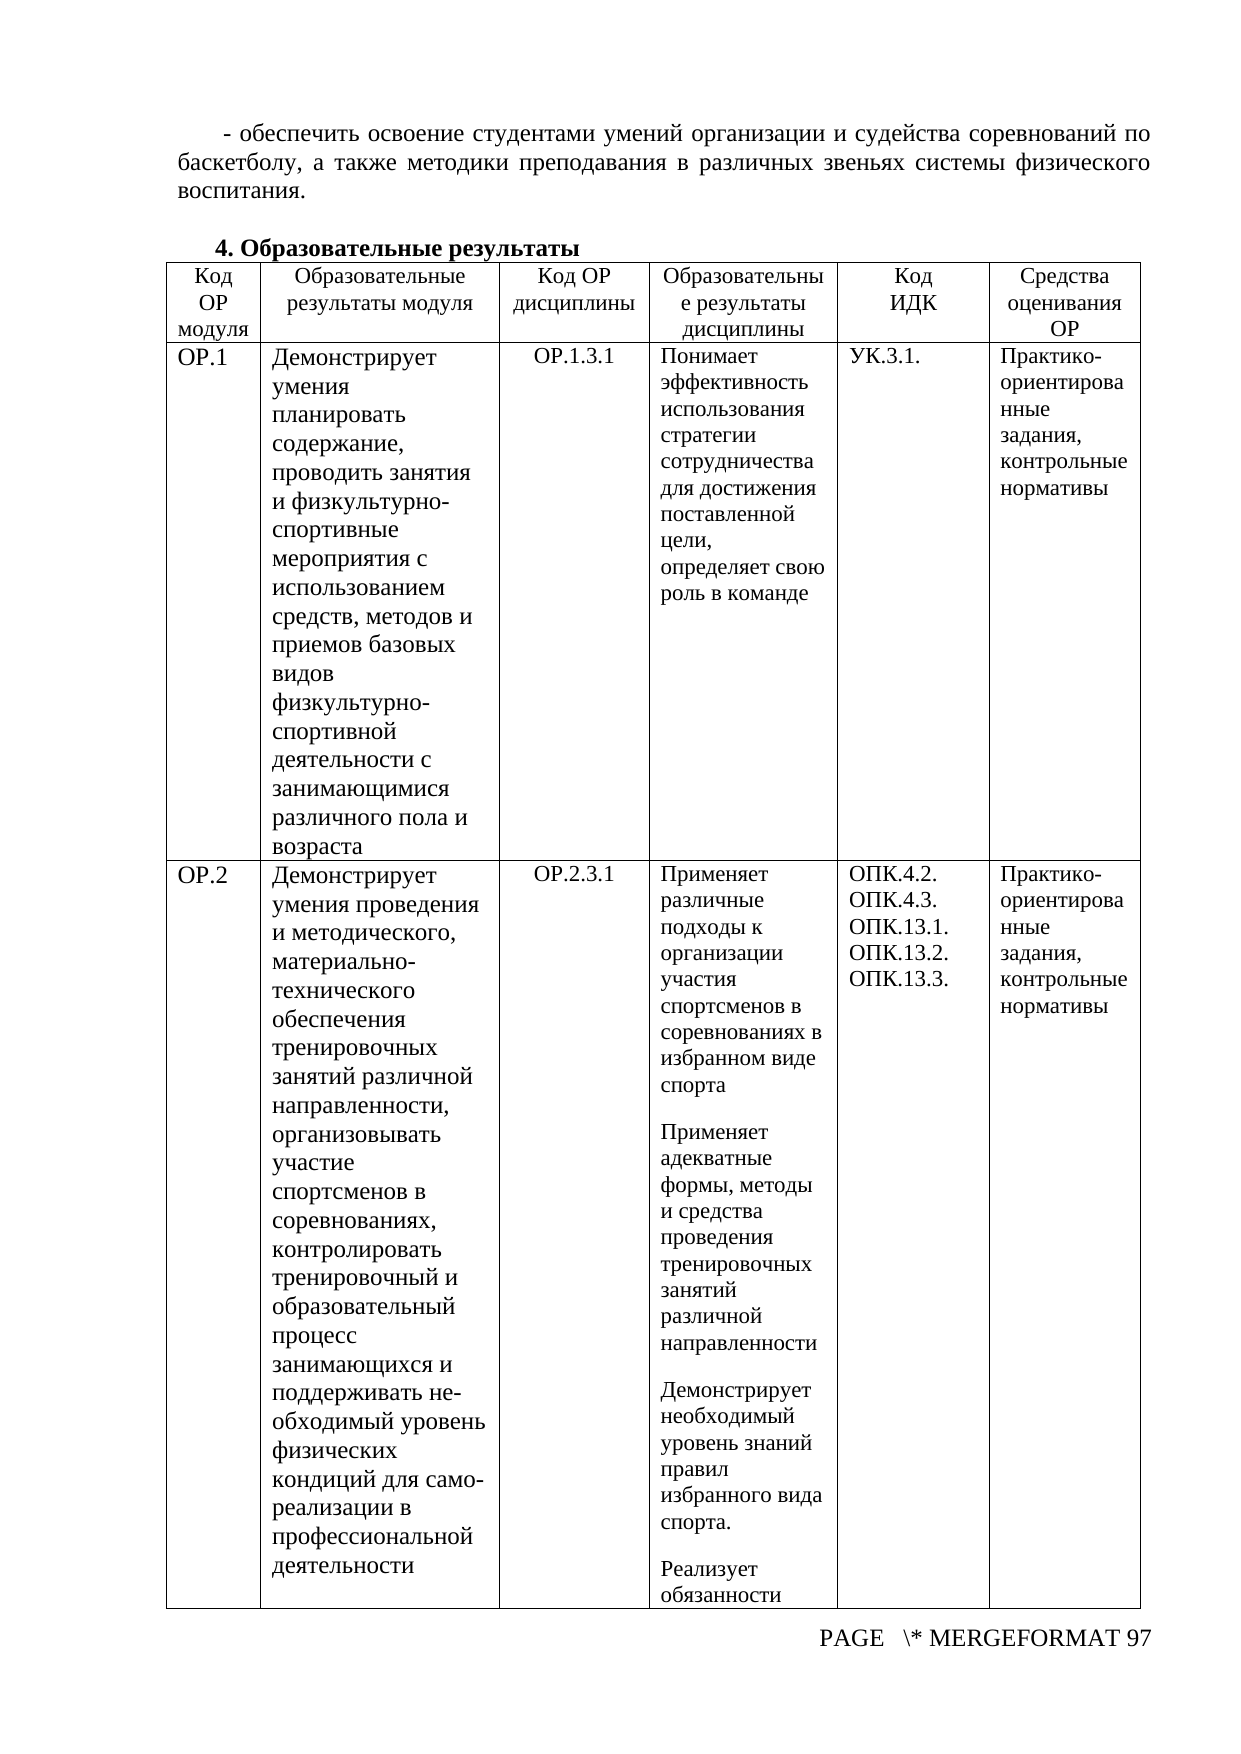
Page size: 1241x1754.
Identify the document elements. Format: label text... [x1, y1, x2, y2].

text 4. Образовательные результаты [177, 233, 1152, 262]
table_cell Практико-ориентированные задания, контрольные нормативы [990, 343, 1140, 859]
table_header Средства оценивания ОР [990, 263, 1140, 341]
table_header Код ОР дисциплины [500, 263, 649, 341]
table_cell Понимает эффективность использования стратегии сотрудничества для достижения поставленной цели, определяет свою роль в команде [650, 343, 837, 859]
table_cell ОР.2 [167, 861, 260, 1608]
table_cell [261, 861, 499, 1608]
table_header Код ОР модуля [167, 263, 260, 341]
table_header Образовательные результаты модуля [261, 263, 499, 341]
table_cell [650, 861, 837, 1608]
table_cell ОР.1 [167, 343, 260, 859]
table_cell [990, 861, 1140, 1608]
table_cell УК.3.1. [838, 343, 989, 859]
table_cell Демонстрирует умения планировать содержание, проводить занятия и физкультурно-спортивные мероприятия с использованием средств, методов и приемов базовых видов физкультурно-спортивной деятельности с занимающимися различного пола и возраста [261, 343, 499, 859]
table_cell ОР.2.3.1 [500, 861, 649, 1608]
table_header Образовательные результаты дисциплины [650, 263, 837, 341]
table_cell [838, 861, 989, 1608]
text - обеспечить освоение студентами умений организации и судейства соревнований по баскетболу, а также методики преподавания в различных звеньях системы физического воспитания. [177, 118, 1152, 204]
table_header Код ИДК [838, 263, 989, 341]
table_cell ОР.1.3.1 [500, 343, 649, 859]
